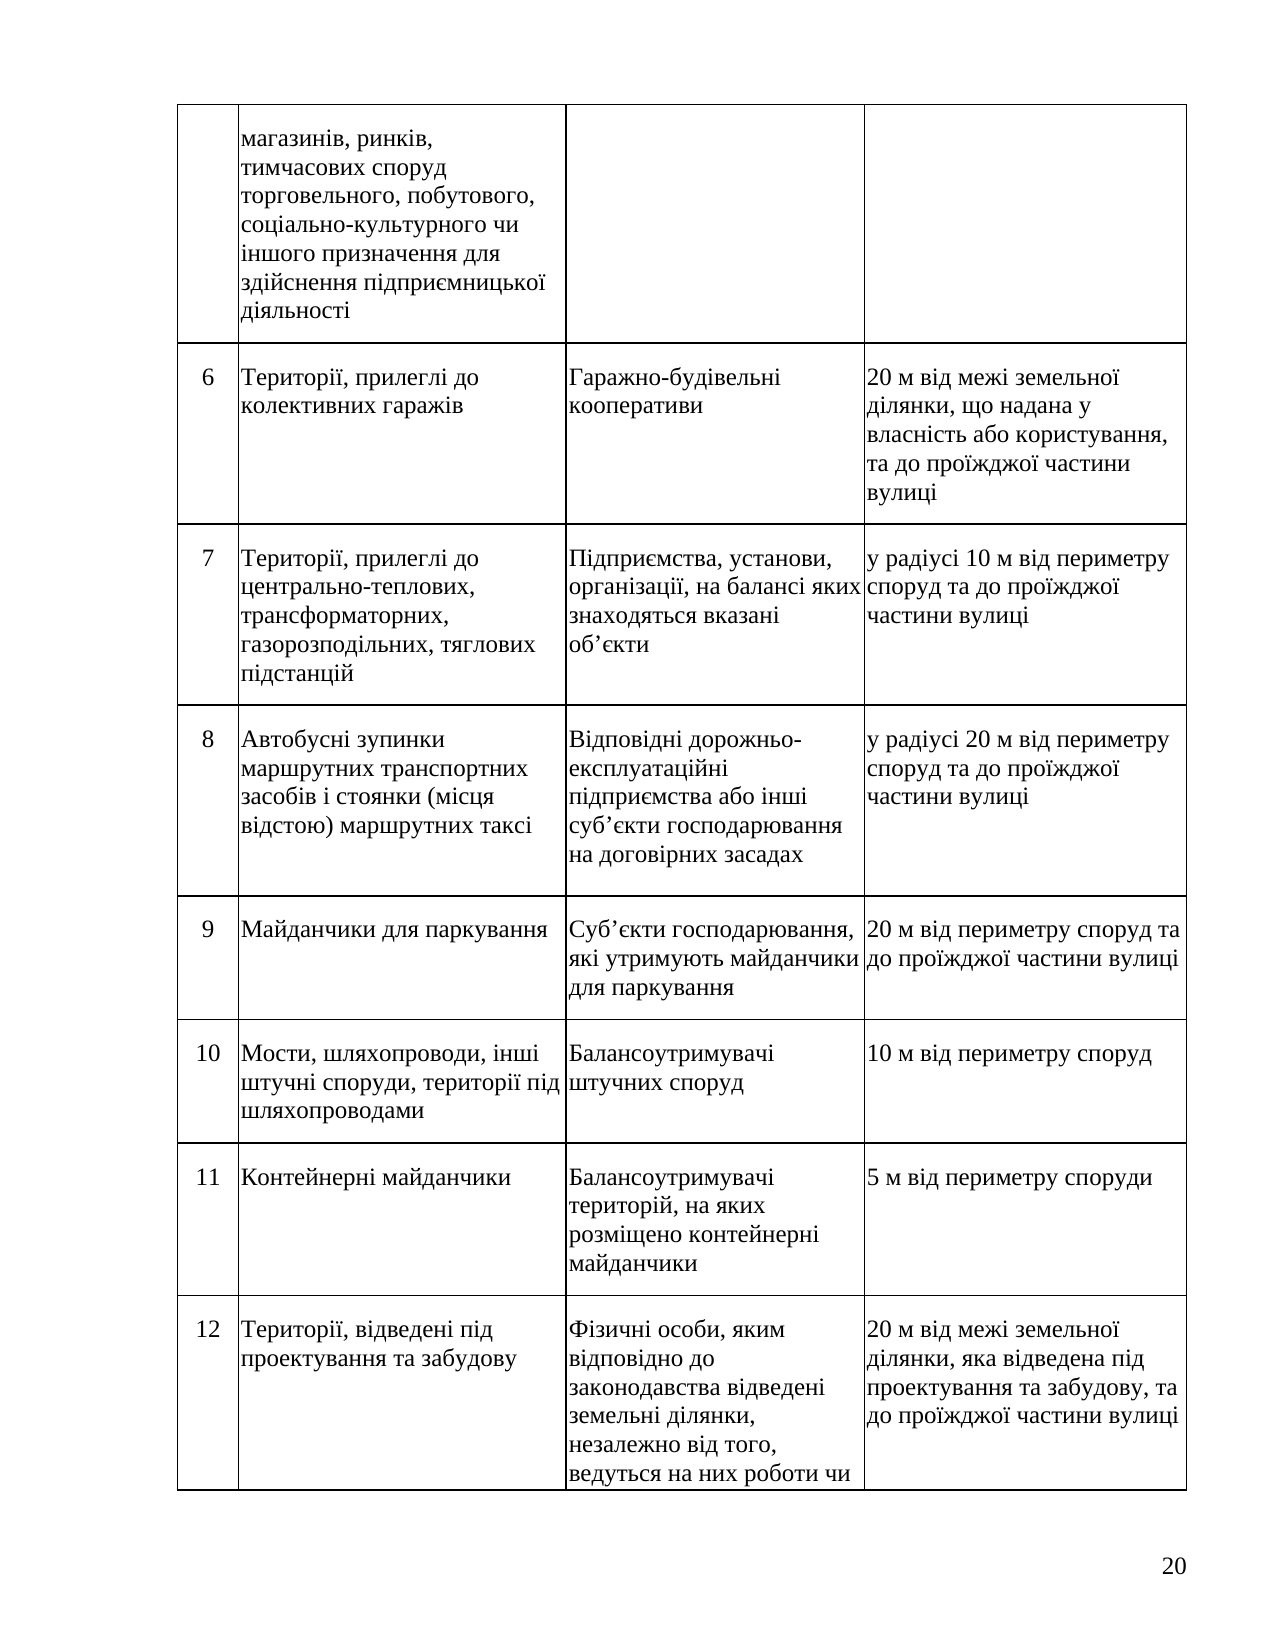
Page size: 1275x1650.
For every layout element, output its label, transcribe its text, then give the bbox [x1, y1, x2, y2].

table_cell Контейнерні майданчики [239, 1144, 565, 1295]
table_cell Автобусні зупинки маршрутних транспортних засобів і стоянки (місця відстою) маршрутних таксі [239, 706, 565, 895]
table_cell Гаражно-будівельні кооперативи [567, 344, 864, 523]
table_cell 9 [178, 897, 238, 1019]
table_cell Відповідні дорожньо-експлуатаційні підприємства або інші суб’єкти господарювання на договірних засадах [567, 706, 864, 895]
table_cell у радіусі 20 м від периметру споруд та до проїжджої частини вулиці [865, 706, 1186, 895]
table_cell 5 м від периметру споруди [865, 1144, 1186, 1295]
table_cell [865, 105, 1186, 342]
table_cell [567, 105, 864, 342]
table_cell 12 [178, 1296, 238, 1489]
table_cell 7 [178, 525, 238, 704]
table_cell 10 м від периметру споруд [865, 1020, 1186, 1142]
table_cell 10 [178, 1020, 238, 1142]
table_cell Балансоутримувачі територій, на яких розміщено контейнерні майданчики [567, 1144, 864, 1295]
table_cell Території, прилеглі до центрально-теплових, трансформаторних, газорозподільних, тяглових підстанцій [239, 525, 565, 704]
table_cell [865, 1296, 1186, 1489]
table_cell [239, 1296, 565, 1489]
table_cell Підприємства, установи, організації, на балансі яких знаходяться вказані об’єкти [567, 525, 864, 704]
table_cell 20 м від межі земельної ділянки, що надана у власність або користування, та до проїжджої частини вулиці [865, 344, 1186, 523]
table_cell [567, 1296, 864, 1489]
table_cell Території, прилеглі до колективних гаражів [239, 344, 565, 523]
table_cell Мости, шляхопроводи, інші штучні споруди, території під шляхопроводами [239, 1020, 565, 1142]
table_cell Балансоутримувачі штучних споруд [567, 1020, 864, 1142]
table_cell 5 [178, 105, 238, 342]
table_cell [239, 105, 565, 342]
table_cell 11 [178, 1144, 238, 1295]
table_cell 20 м від периметру споруд та до проїжджої частини вулиці [865, 897, 1186, 1019]
table_cell Суб’єкти господарювання, які утримують майданчики для паркування [567, 897, 864, 1019]
table_cell 6 [178, 344, 238, 523]
table_cell 8 [178, 706, 238, 895]
table_cell Майданчики для паркування [239, 897, 565, 1019]
table_cell у радіусі 10 м від периметру споруд та до проїжджої частини вулиці [865, 525, 1186, 704]
